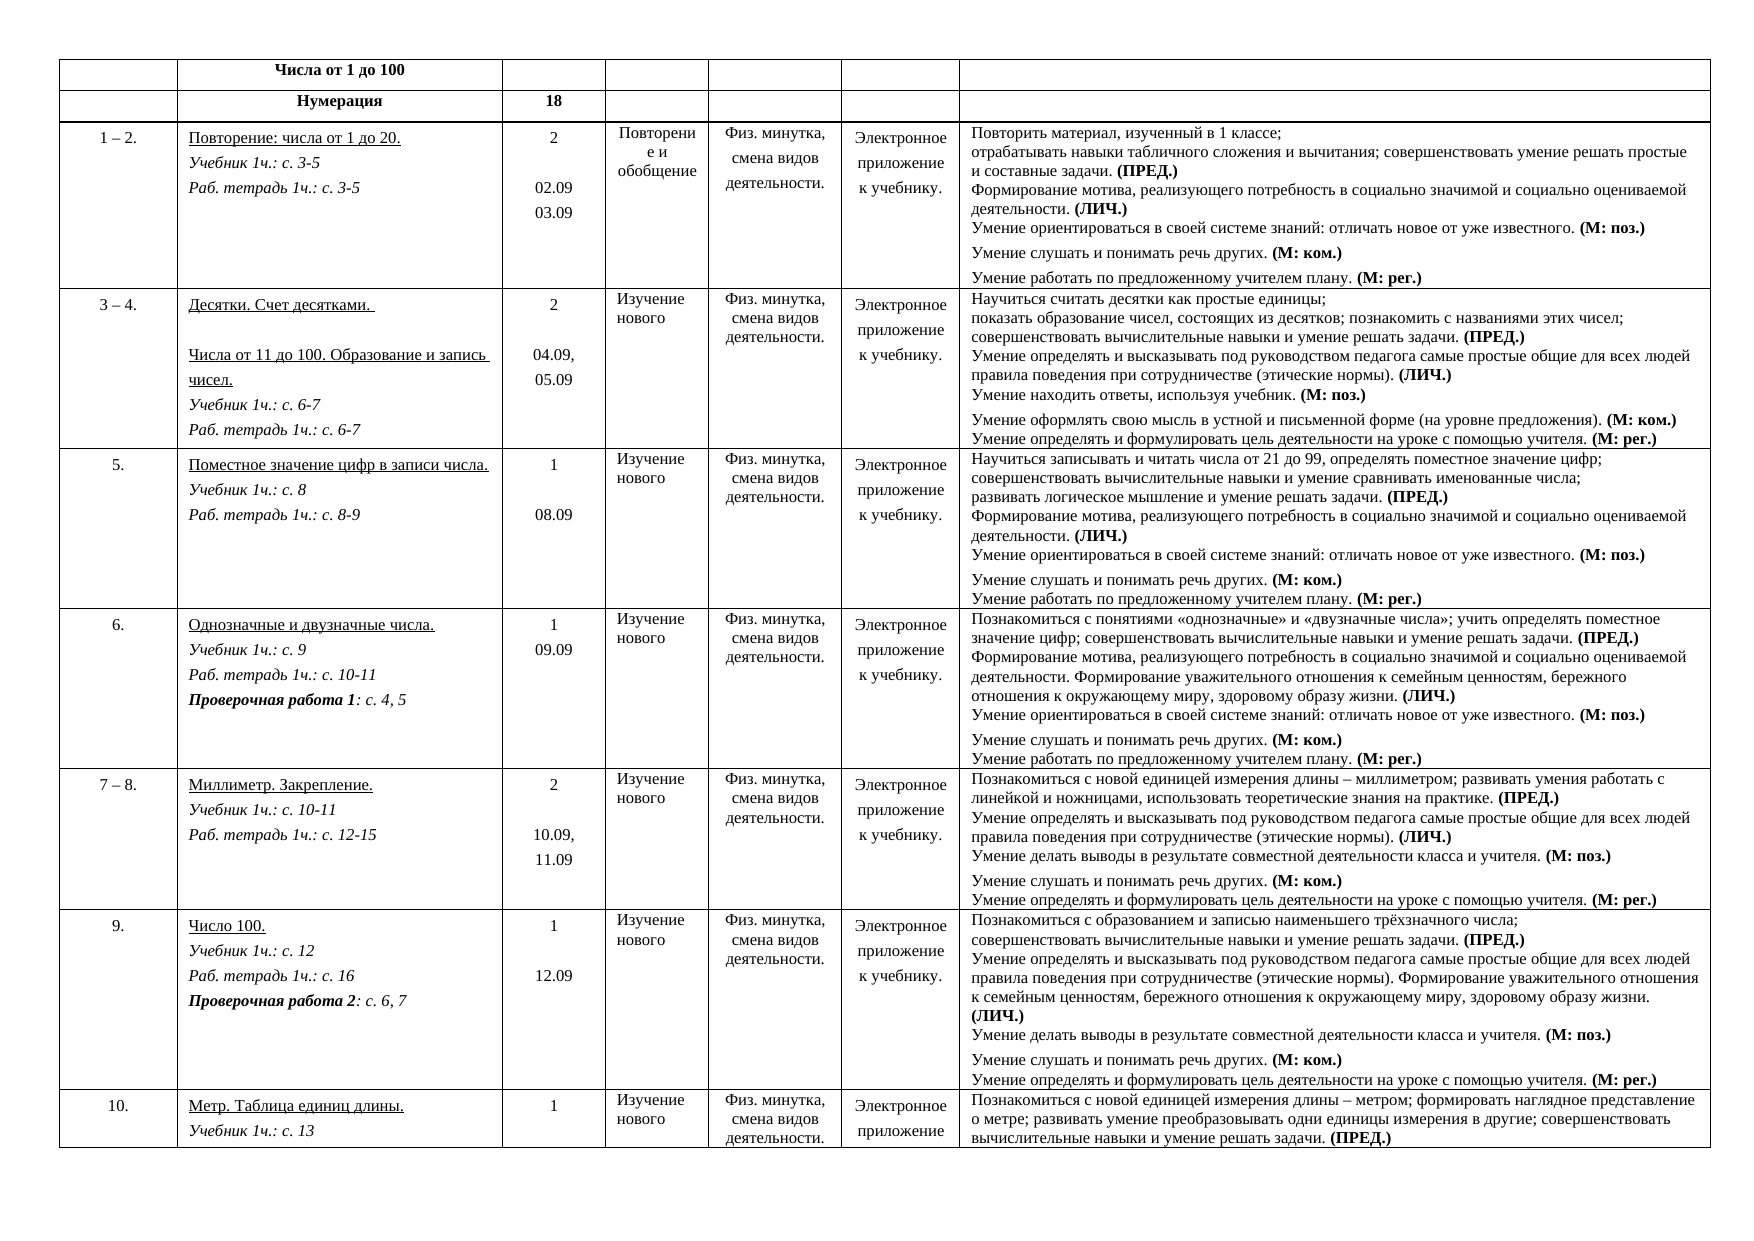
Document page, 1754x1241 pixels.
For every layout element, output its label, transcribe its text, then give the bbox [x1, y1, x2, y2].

table_cell [709, 91, 841, 121]
table_cell [60, 91, 177, 121]
table_cell Число 100. Учебник 1ч.: с. 12 Раб. тетрадь 1ч.: с. 16 Проверочная работа 2: с. 6, 7 [178, 910, 502, 1088]
table_cell Десятки. Счет десятками. Числа от 11 до 100. Образование и запись чисел. Учебник 1ч.: с. 6-7 Раб. тетрадь 1ч.: с. 6-7 [178, 289, 502, 448]
table_cell Изучение нового [606, 1090, 708, 1147]
table_cell 3 – 4. [60, 289, 177, 448]
table_cell [60, 60, 177, 90]
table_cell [178, 1090, 502, 1147]
table_cell Электронное приложение к учебнику. [842, 289, 959, 448]
table_cell 9. [60, 910, 177, 1088]
table_cell Познакомиться с новой единицей измерения длины – миллиметром; развивать умения работать с линейкой и ножницами, использовать теоретические знания на практике. (ПРЕД.) Умение определять и высказывать под руководством педагога самые простые общие для всех людей правила поведения при сотрудничестве (этические нормы). (ЛИЧ.) Умение делать выводы в результате совместной деятельности класса и учителя. (М: поз.) Умение слушать и понимать речь других. (М: ком.) Умение определять и формулировать цель деятельности на уроке с помощью учителя. (М: рег.) [960, 769, 1710, 909]
table_cell [606, 91, 708, 121]
table_cell Повторить материал, изученный в 1 классе; отрабатывать навыки табличного сложения и вычитания; совершенствовать умение решать простые и составные задачи. (ПРЕД.) Формирование мотива, реализующего потребность в социально значимой и социально оцениваемой деятельности. (ЛИЧ.) Умение ориентироваться в своей системе знаний: отличать новое от уже известного. (М: поз.) Умение слушать и понимать речь других. (М: ком.) Умение работать по предложенному учителем плану. (М: рег.) [960, 123, 1710, 287]
table_cell Изучение нового [606, 289, 708, 448]
table_cell 2 04.09, 05.09 [503, 289, 605, 448]
table_cell Электронное приложение к учебнику. [842, 449, 959, 608]
table_cell 2 02.09 03.09 [503, 123, 605, 287]
table_cell [842, 91, 959, 121]
table_cell Электронное приложение к учебнику. [842, 769, 959, 909]
table_cell 18 [503, 91, 605, 121]
table_cell Нумерация [178, 91, 502, 121]
table_cell Физ. минутка, смена видов деятельности. [709, 449, 841, 608]
table_cell Познакомиться с понятиями «однозначные» и «двузначные числа»; учить определять поместное значение цифр; совершенствовать вычислительные навыки и умение решать задачи. (ПРЕД.) Формирование мотива, реализующего потребность в социально значимой и социально оцениваемой деятельности. Формирование уважительного отношения к семейным ценностям, бережного отношения к окружающему миру, здоровому образу жизни. (ЛИЧ.) Умение ориентироваться в своей системе знаний: отличать новое от уже известного. (М: поз.) Умение слушать и понимать речь других. (М: ком.) Умение работать по предложенному учителем плану. (М: рег.) [960, 609, 1710, 768]
table_cell [842, 60, 959, 90]
table_cell Электронное приложение к учебнику. [842, 609, 959, 768]
table_cell 6. [60, 609, 177, 768]
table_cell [709, 1090, 841, 1147]
table_cell 10. [60, 1090, 177, 1147]
table_cell 1 09.09 [503, 609, 605, 768]
table_cell Изучение нового [606, 910, 708, 1088]
table_cell Изучение нового [606, 769, 708, 909]
table_cell 2 10.09, 11.09 [503, 769, 605, 909]
table_cell [606, 60, 708, 90]
table_cell 5. [60, 449, 177, 608]
table_cell Физ. минутка, смена видов деятельности. [709, 123, 841, 287]
table_cell Изучение нового [606, 609, 708, 768]
table_cell 1 – 2. [60, 123, 177, 287]
table_cell Электронное приложение к учебнику. [842, 910, 959, 1088]
table_cell Повторение и обобщение [606, 123, 708, 287]
table_cell Электронное приложение к учебнику. [842, 123, 959, 287]
table_cell Однозначные и двузначные числа. Учебник 1ч.: с. 9 Раб. тетрадь 1ч.: с. 10-11 Проверочная работа 1: с. 4, 5 [178, 609, 502, 768]
table_cell Научиться считать десятки как простые единицы; показать образование чисел, состоящих из десятков; познакомить с названиями этих чисел; совершенствовать вычислительные навыки и умение решать задачи. (ПРЕД.) Умение определять и высказывать под руководством педагога самые простые общие для всех людей правила поведения при сотрудничестве (этические нормы). (ЛИЧ.) Умение находить ответы, используя учебник. (М: поз.) Умение оформлять свою мысль в устной и письменной форме (на уровне предложения). (М: ком.) Умение определять и формулировать цель деятельности на уроке с помощью учителя. (М: рег.) [960, 289, 1710, 448]
table_cell Изучение нового [606, 449, 708, 608]
table_cell Физ. минутка, смена видов деятельности. [709, 289, 841, 448]
table_cell Физ. минутка, смена видов деятельности. [709, 910, 841, 1088]
table_cell Повторение: числа от 1 до 20. Учебник 1ч.: с. 3-5 Раб. тетрадь 1ч.: с. 3-5 [178, 123, 502, 287]
table_cell [960, 91, 1710, 121]
table_cell Научиться записывать и читать числа от 21 до 99, определять поместное значение цифр; совершенствовать вычислительные навыки и умение сравнивать именованные числа; развивать логическое мышление и умение решать задачи. (ПРЕД.) Формирование мотива, реализующего потребность в социально значимой и социально оцениваемой деятельности. (ЛИЧ.) Умение ориентироваться в своей системе знаний: отличать новое от уже известного. (М: поз.) Умение слушать и понимать речь других. (М: ком.) Умение работать по предложенному учителем плану. (М: рег.) [960, 449, 1710, 608]
table_cell 1 08.09 [503, 449, 605, 608]
table_cell [960, 60, 1710, 90]
table_cell 1 12.09 [503, 910, 605, 1088]
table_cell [842, 1090, 959, 1147]
table_cell 1 15.09 [503, 1090, 605, 1147]
table_cell Числа от 1 до 100 [178, 60, 502, 90]
table_cell Миллиметр. Закрепление. Учебник 1ч.: с. 10-11 Раб. тетрадь 1ч.: с. 12-15 [178, 769, 502, 909]
table_cell 7 – 8. [60, 769, 177, 909]
table_cell Физ. минутка, смена видов деятельности. [709, 609, 841, 768]
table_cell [960, 1090, 1710, 1147]
table_cell [709, 60, 841, 90]
table_cell Поместное значение цифр в записи числа. Учебник 1ч.: с. 8 Раб. тетрадь 1ч.: с. 8-9 [178, 449, 502, 608]
table_cell [503, 60, 605, 90]
table_cell Познакомиться с образованием и записью наименьшего трёхзначного числа; совершенствовать вычислительные навыки и умение решать задачи. (ПРЕД.) Умение определять и высказывать под руководством педагога самые простые общие для всех людей правила поведения при сотрудничестве (этические нормы). Формирование уважительного отношения к семейным ценностям, бережного отношения к окружающему миру, здоровому образу жизни. (ЛИЧ.) Умение делать выводы в результате совместной деятельности класса и учителя. (М: поз.) Умение слушать и понимать речь других. (М: ком.) Умение определять и формулировать цель деятельности на уроке с помощью учителя. (М: рег.) [960, 910, 1710, 1088]
table_cell Физ. минутка, смена видов деятельности. [709, 769, 841, 909]
